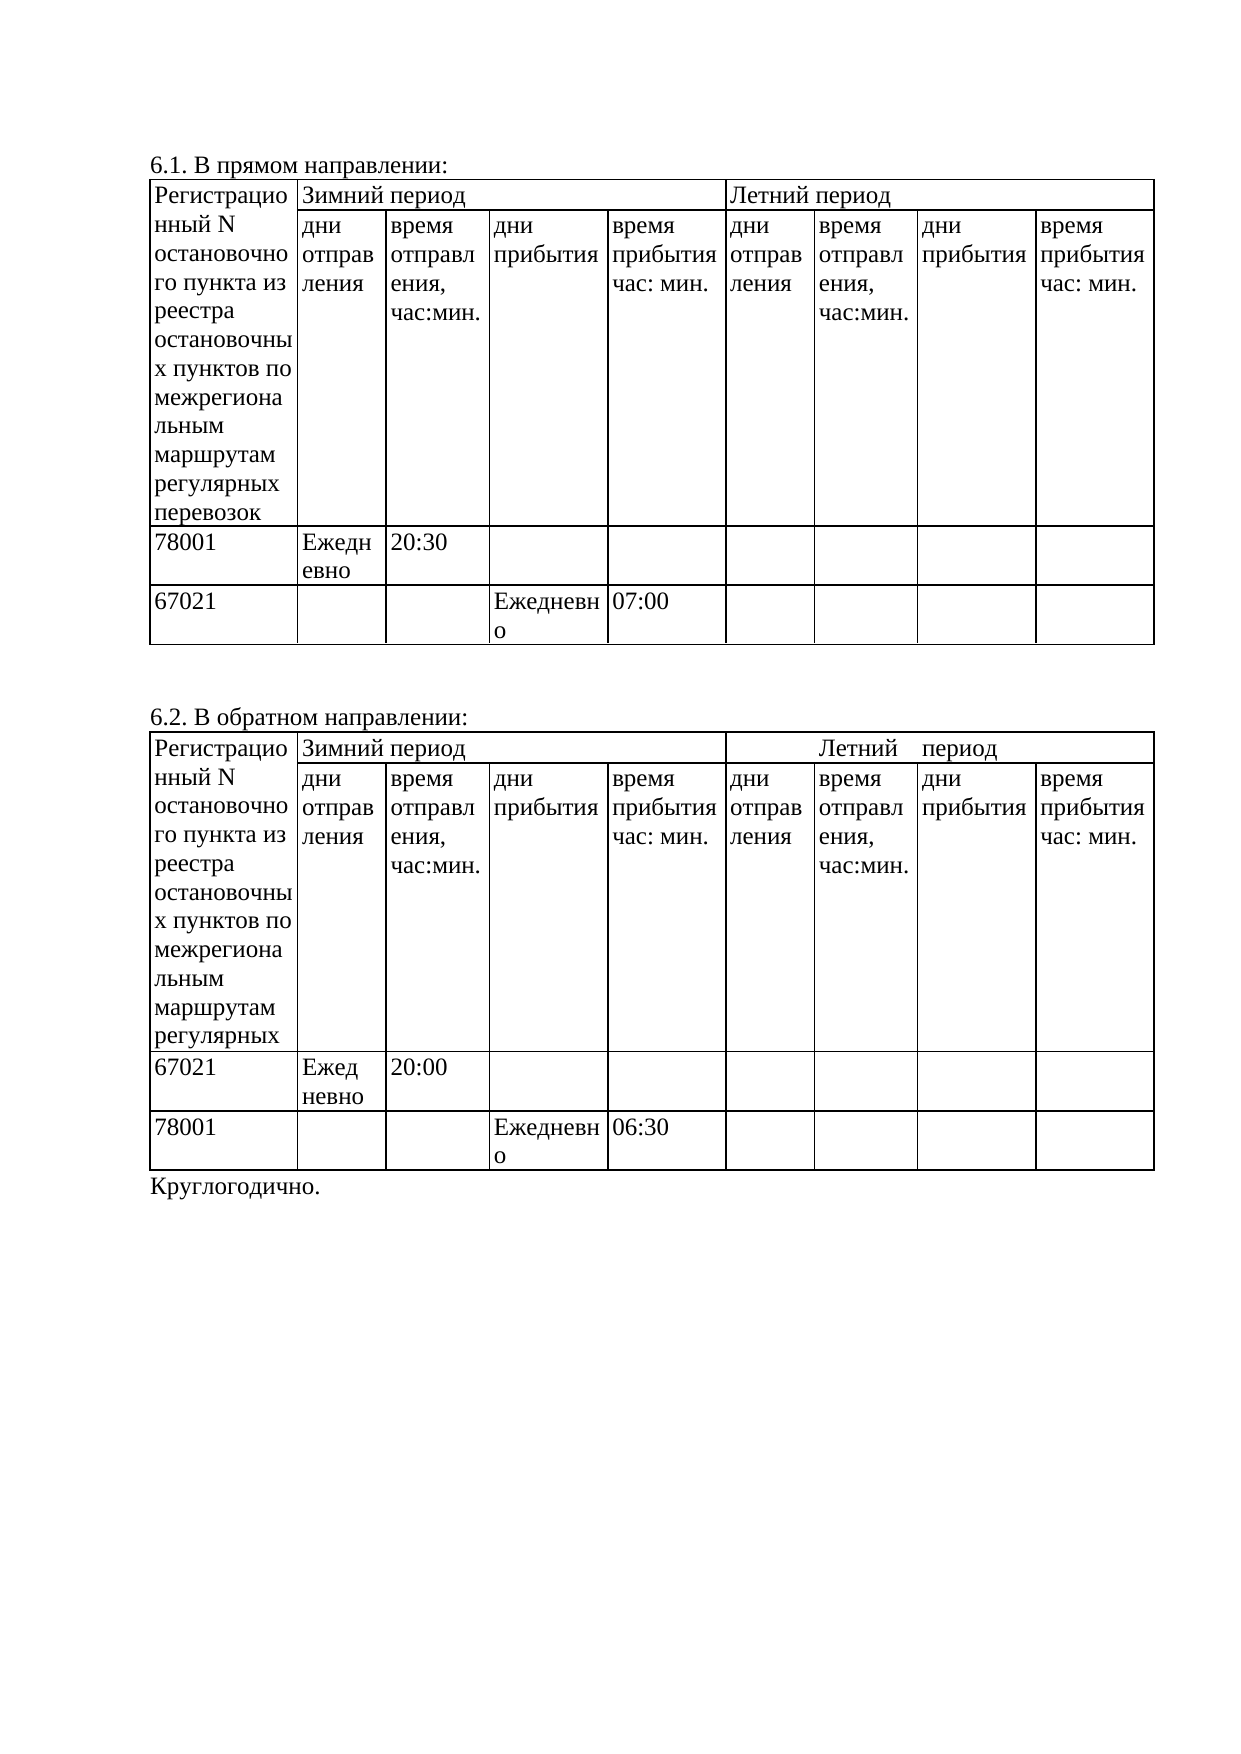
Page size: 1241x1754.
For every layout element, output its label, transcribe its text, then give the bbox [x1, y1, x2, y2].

table_cell [918, 527, 1035, 584]
table_header Летний период [727, 180, 1153, 209]
table_cell дни прибытия [918, 764, 1035, 1051]
table_cell время прибытия час: мин. [1037, 211, 1153, 525]
text 6.1. В прямом направлении: [150, 150, 1090, 179]
table_cell [815, 586, 917, 643]
table_cell [1037, 1112, 1153, 1169]
table_cell время отправления, час:мин. [387, 764, 489, 1051]
table_cell [1037, 527, 1153, 584]
table_header [1036, 733, 1153, 762]
table_cell 07:00 [609, 586, 725, 643]
table_cell [609, 527, 725, 584]
table_cell Ежедневно [298, 1052, 385, 1110]
table_cell [815, 1052, 917, 1110]
table_cell [387, 586, 489, 643]
table_cell [918, 1052, 1035, 1110]
table_cell Ежедневно [490, 586, 607, 643]
table_cell [727, 1112, 814, 1169]
table_cell дни отправления [727, 764, 814, 1051]
table_cell 06:30 [609, 1112, 725, 1169]
table_cell 78001 [151, 1112, 297, 1169]
table_cell 20:30 [387, 527, 489, 584]
table_cell [490, 1052, 607, 1110]
table_cell время прибытия час: мин. [609, 211, 725, 525]
table_cell 67021 [151, 1052, 297, 1110]
table_cell Ежедневно [490, 1112, 607, 1169]
table_cell время прибытия час: мин. [609, 764, 725, 1051]
table_cell Ежедневно [298, 527, 385, 584]
table_cell [298, 1112, 385, 1169]
table_cell [298, 586, 385, 643]
table_cell [727, 527, 814, 584]
text Круглогодично. [150, 1171, 1090, 1199]
table_cell 78001 [151, 527, 297, 584]
table_cell время отправления, час:мин. [387, 211, 489, 525]
table_cell дни прибытия [918, 211, 1035, 525]
table_header Зимний период [298, 733, 725, 762]
table_cell [727, 1052, 814, 1110]
table_header [727, 733, 814, 762]
table_cell дни отправления [727, 211, 814, 525]
table_cell [1037, 1052, 1153, 1110]
table_cell дни отправления [298, 764, 385, 1051]
table_cell время прибытия час: мин. [1037, 764, 1153, 1051]
table_header период [918, 733, 1036, 762]
table_cell [490, 527, 607, 584]
table_cell [1037, 586, 1153, 643]
table_header Регистрационный N остановочного пункта из реестра остановочных пунктов по межрегиональным маршрутам регулярных перевозок [151, 180, 297, 525]
table_cell время отправления, час:мин. [815, 764, 917, 1051]
table_cell время отправления, час:мин. [815, 211, 917, 525]
table_cell [815, 527, 917, 584]
table_cell [815, 1112, 917, 1169]
table_header Летний [815, 733, 918, 762]
table_cell [918, 586, 1035, 643]
table_header РегистрационныйN остановочного пункта из реестра остановочных пунктов по межрегиональным маршрутам регулярных перевозок [151, 733, 297, 1051]
table_cell дни прибытия [490, 764, 607, 1051]
table_cell [609, 1052, 725, 1110]
table_cell дни прибытия [490, 211, 607, 525]
table_cell [387, 1112, 489, 1169]
table_cell 20:00 [387, 1052, 489, 1110]
table_header Зимний период [298, 180, 725, 209]
text 6.2. В обратном направлении: [150, 702, 1090, 731]
table_cell дни отправления [298, 211, 385, 525]
table_cell 67021 [151, 586, 297, 643]
table_cell [727, 586, 814, 643]
table_cell [918, 1112, 1035, 1169]
